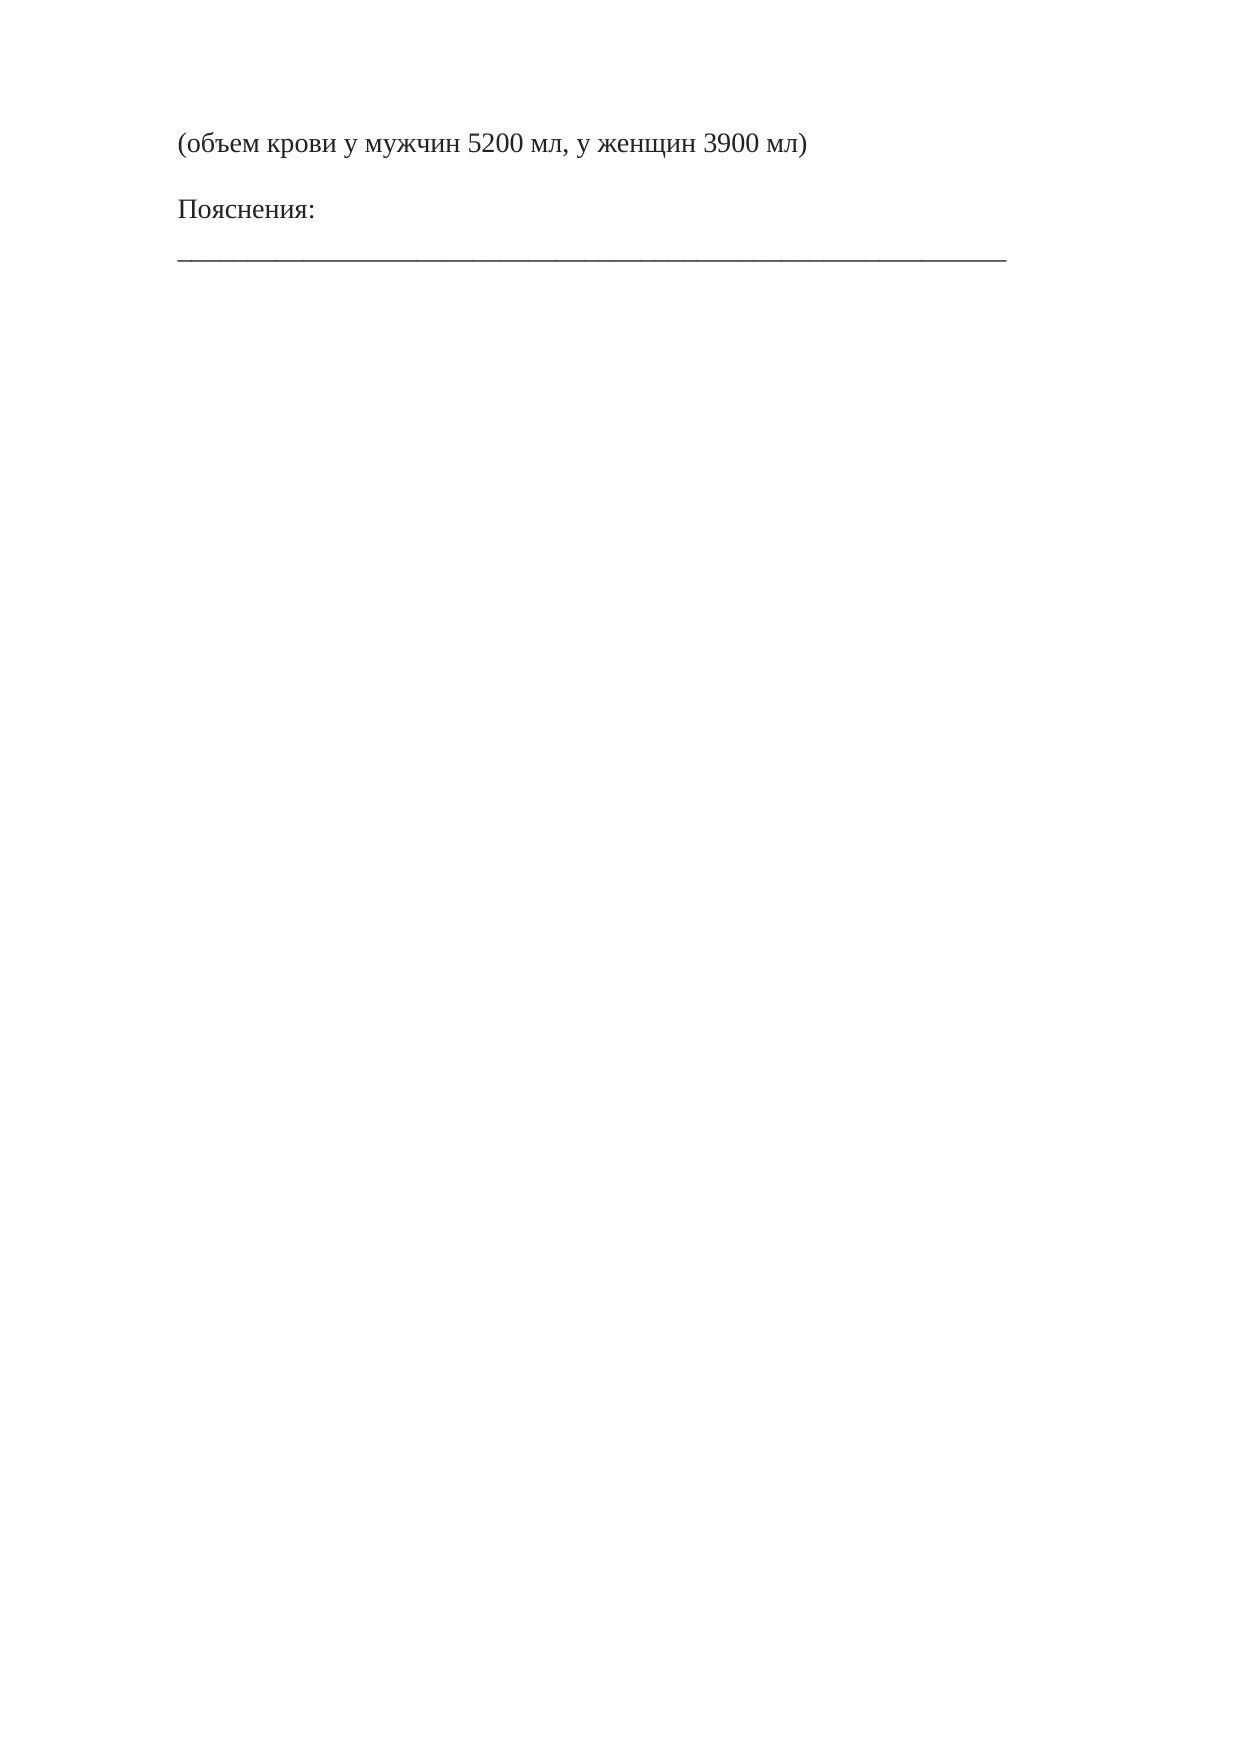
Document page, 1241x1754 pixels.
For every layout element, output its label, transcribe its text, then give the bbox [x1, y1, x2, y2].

text (объем крови у мужчин 5200 мл, у женщин 3900 мл) [177, 118, 1152, 159]
text Пояснения: ___________________________________________________________ [177, 184, 1152, 265]
